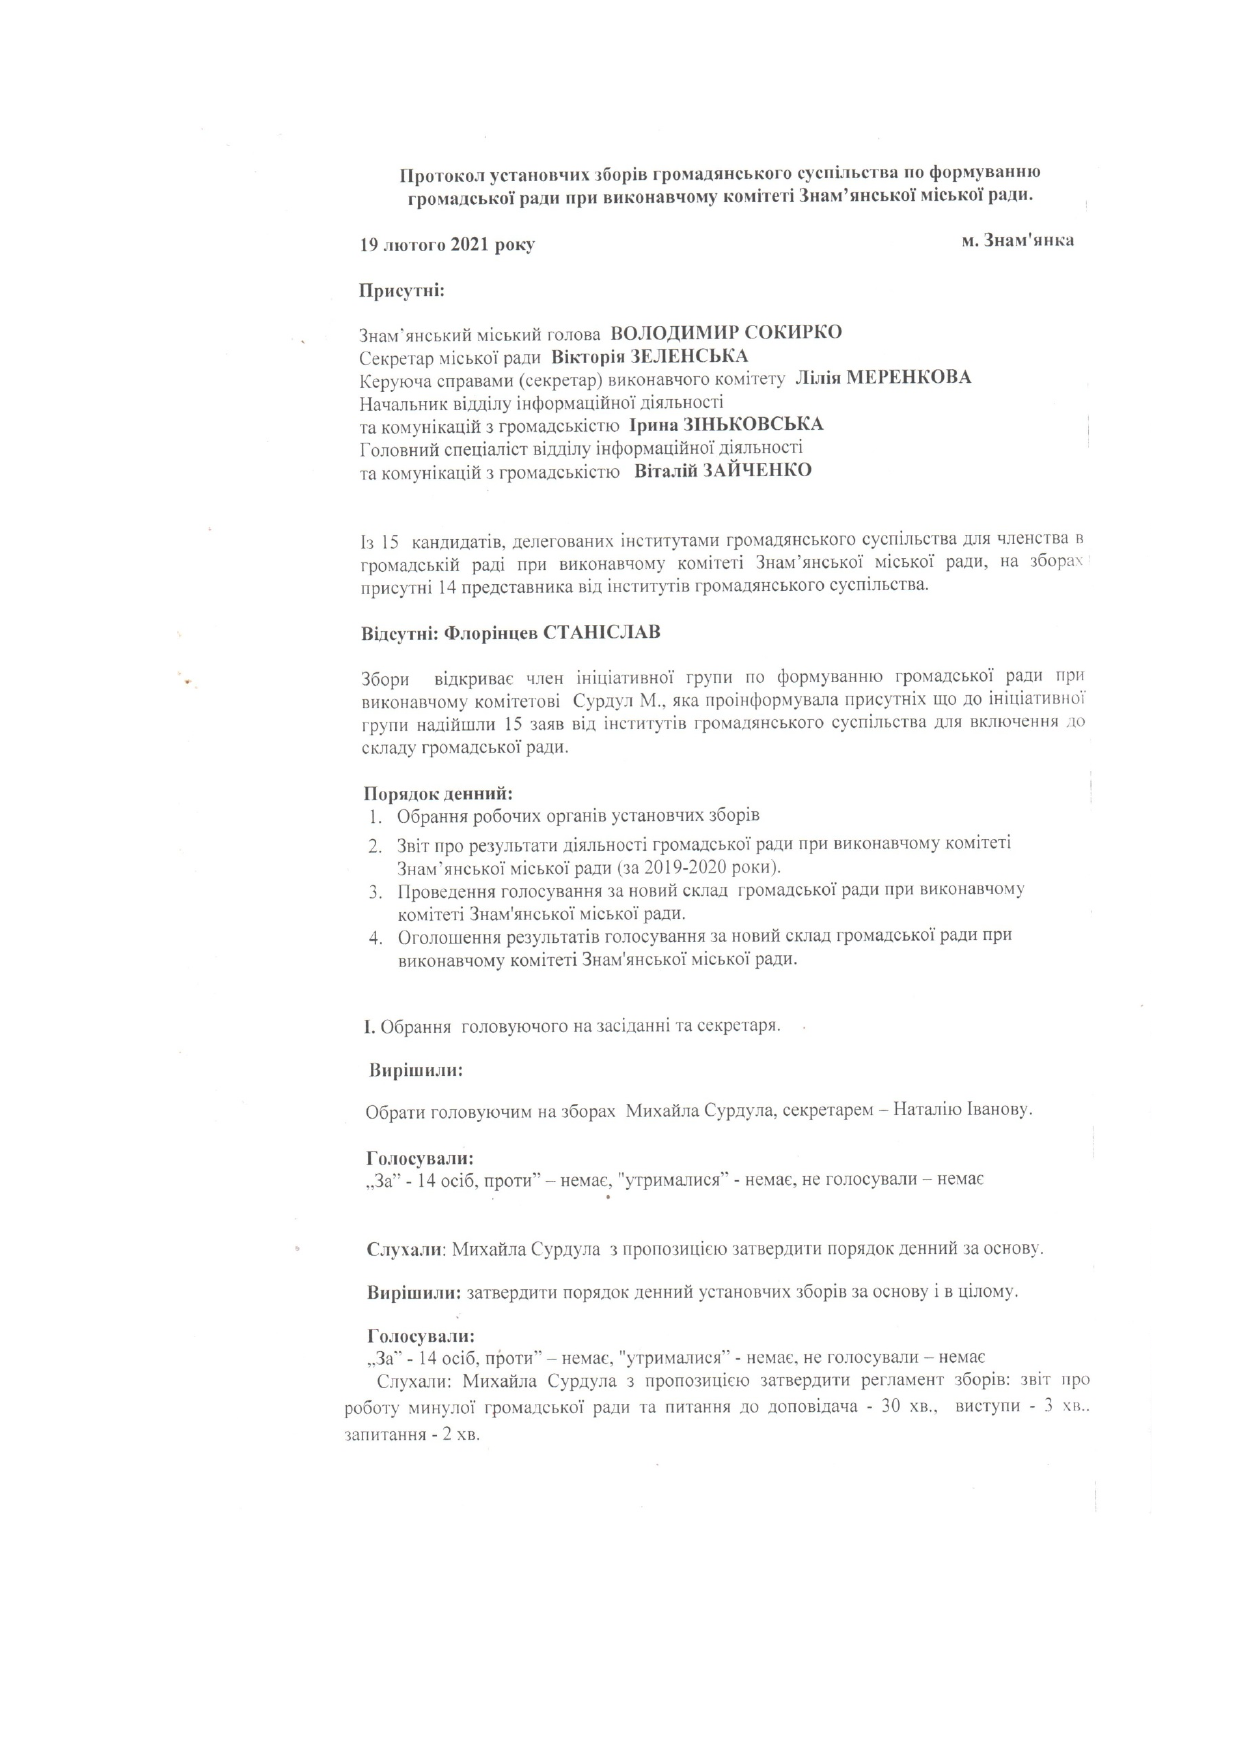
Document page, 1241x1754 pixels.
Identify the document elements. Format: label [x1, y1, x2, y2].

picture [177, 120, 1152, 1520]
